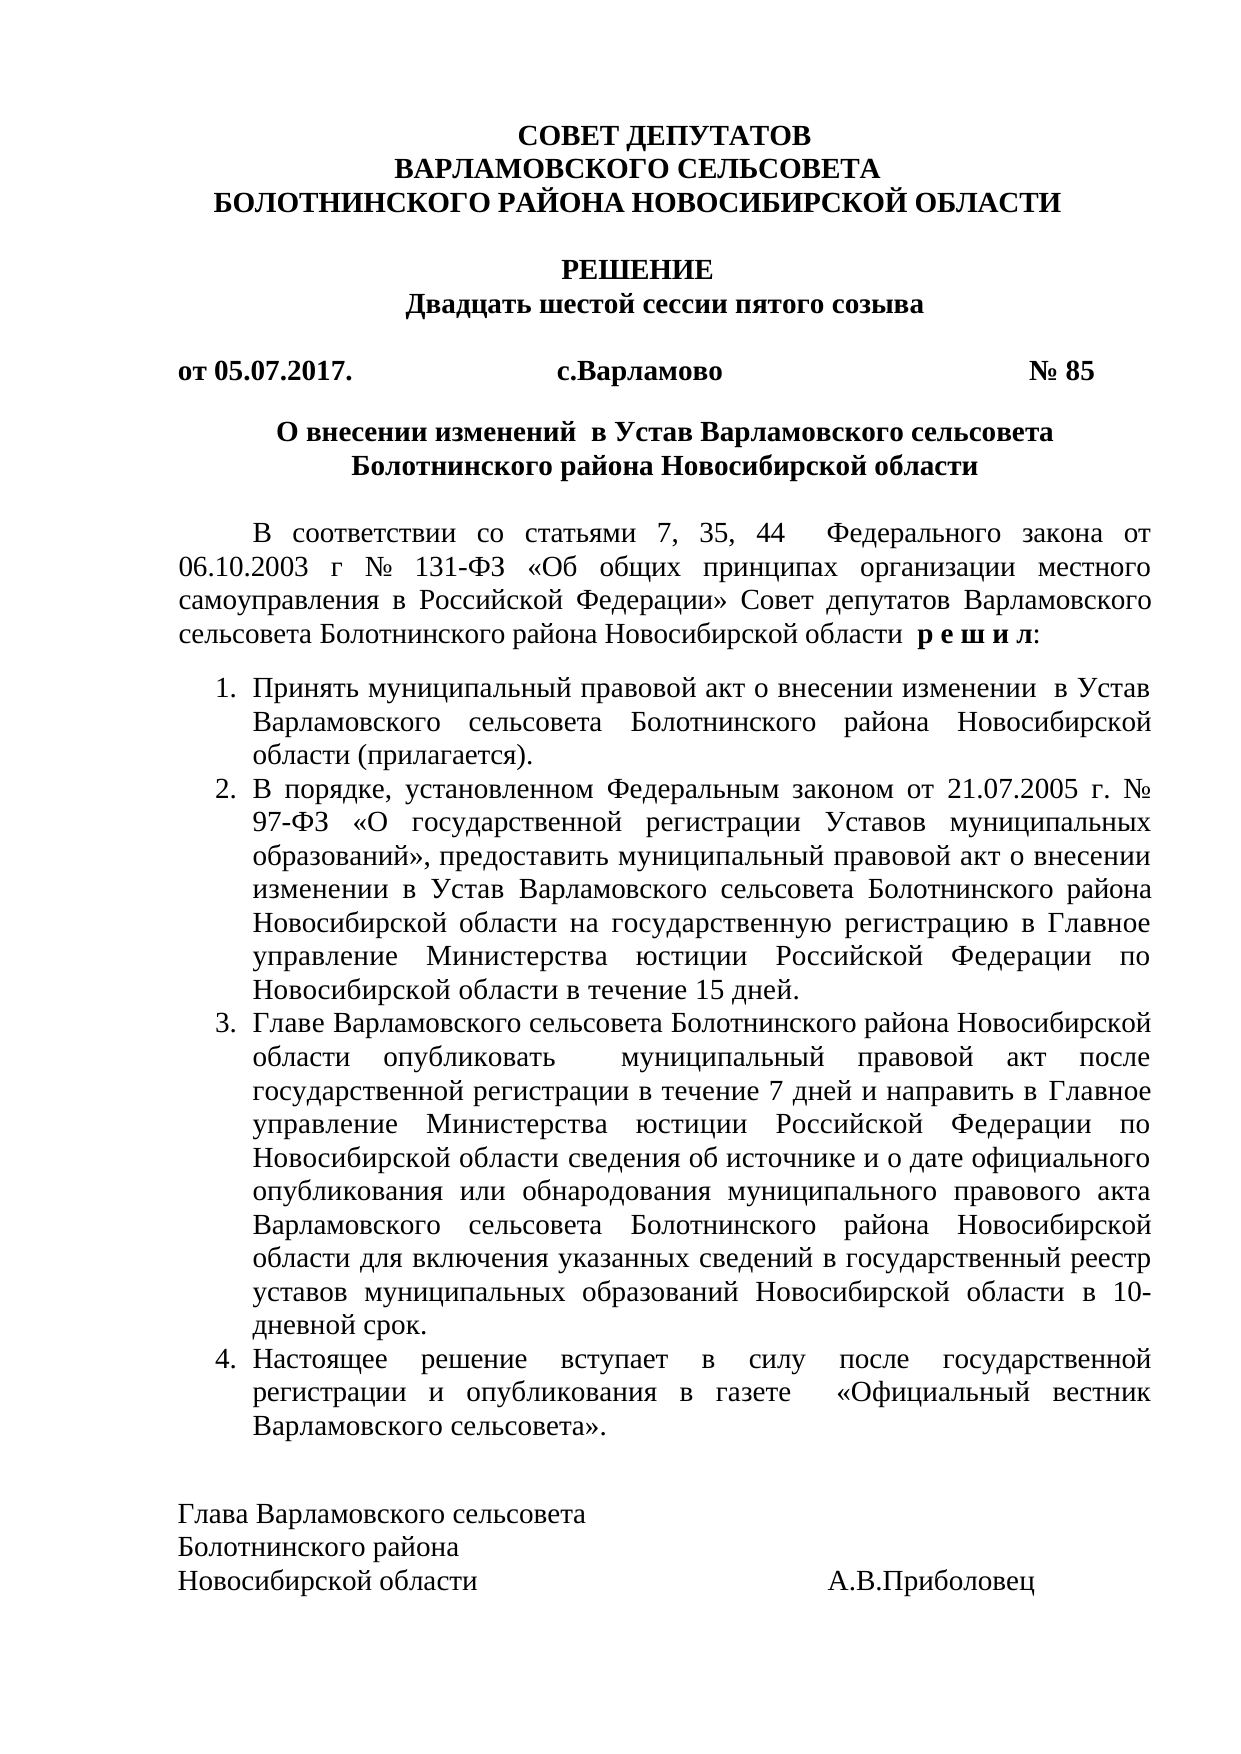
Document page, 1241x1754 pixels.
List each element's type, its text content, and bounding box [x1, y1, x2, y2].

list Принять муниципальный правовой акт о внесении изменении в Устав Варламовского сельсовета Болотнинского района Новосибирской области (прилагается). [215, 670, 1152, 771]
list В порядке, установленном Федеральным законом от 21.07.2005 г. № 97-ФЗ «О государственной регистрации Уставов муниципальных образований», предоставить муниципальный правовой акт о внесении изменении в Устав Варламовского сельсовета Болотнинского района Новосибирской области на государственную регистрацию в Главное управление Министерства юстиции Российской Федерации по Новосибирской области в течение 15 дней. [215, 771, 1152, 1006]
text Глава Варламовского сельсовета [177, 1496, 1152, 1529]
text В соответствии со статьями 7, 35, 44 Федерального закона от 06.10.2003 г № 131-ФЗ «Об общих принципах организации местного самоуправления в Российской Федерации» Совет депутатов Варламовского сельсовета Болотнинского района Новосибирской области р е ш и л: [178, 515, 1152, 649]
text Болотнинского района Новосибирской области [178, 448, 1152, 482]
text Двадцать шестой сессии пятого созыва [178, 286, 1152, 319]
text БОЛОТНИНСКОГО РАЙОНА НОВОСИБИРСКОЙ ОБЛАСТИ [177, 185, 1098, 219]
text ВАРЛАМОВСКОГО СЕЛЬСОВЕТА [177, 152, 1098, 185]
text СОВЕТ ДЕПУТАТОВ [177, 118, 1152, 152]
text Новосибирской области А.В.Приболовец [177, 1563, 1152, 1597]
list Главе Варламовского сельсовета Болотнинского района Новосибирской области опубликовать муниципальный правовой акт после государственной регистрации в течение 7 дней и направить в Главное управление Министерства юстиции Российской Федерации по Новосибирской области сведения об источнике и о дате официального опубликования или обнародования муниципального правового акта Варламовского сельсовета Болотнинского района Новосибирской области для включения указанных сведений в государственный реестр уставов муниципальных образований Новосибирской области в 10-дневной срок. [215, 1006, 1152, 1341]
text О внесении изменений в Устав Варламовского сельсовета [178, 414, 1152, 448]
list Настоящее решение вступает в силу после государственной регистрации и опубликования в газете «Официальный вестник Варламовского сельсовета». [215, 1341, 1152, 1442]
text от 05.07.2017. с.Варламово № 85 [178, 353, 1152, 386]
text РЕШЕНИЕ [177, 252, 1098, 286]
text Болотнинского района [177, 1529, 1152, 1563]
